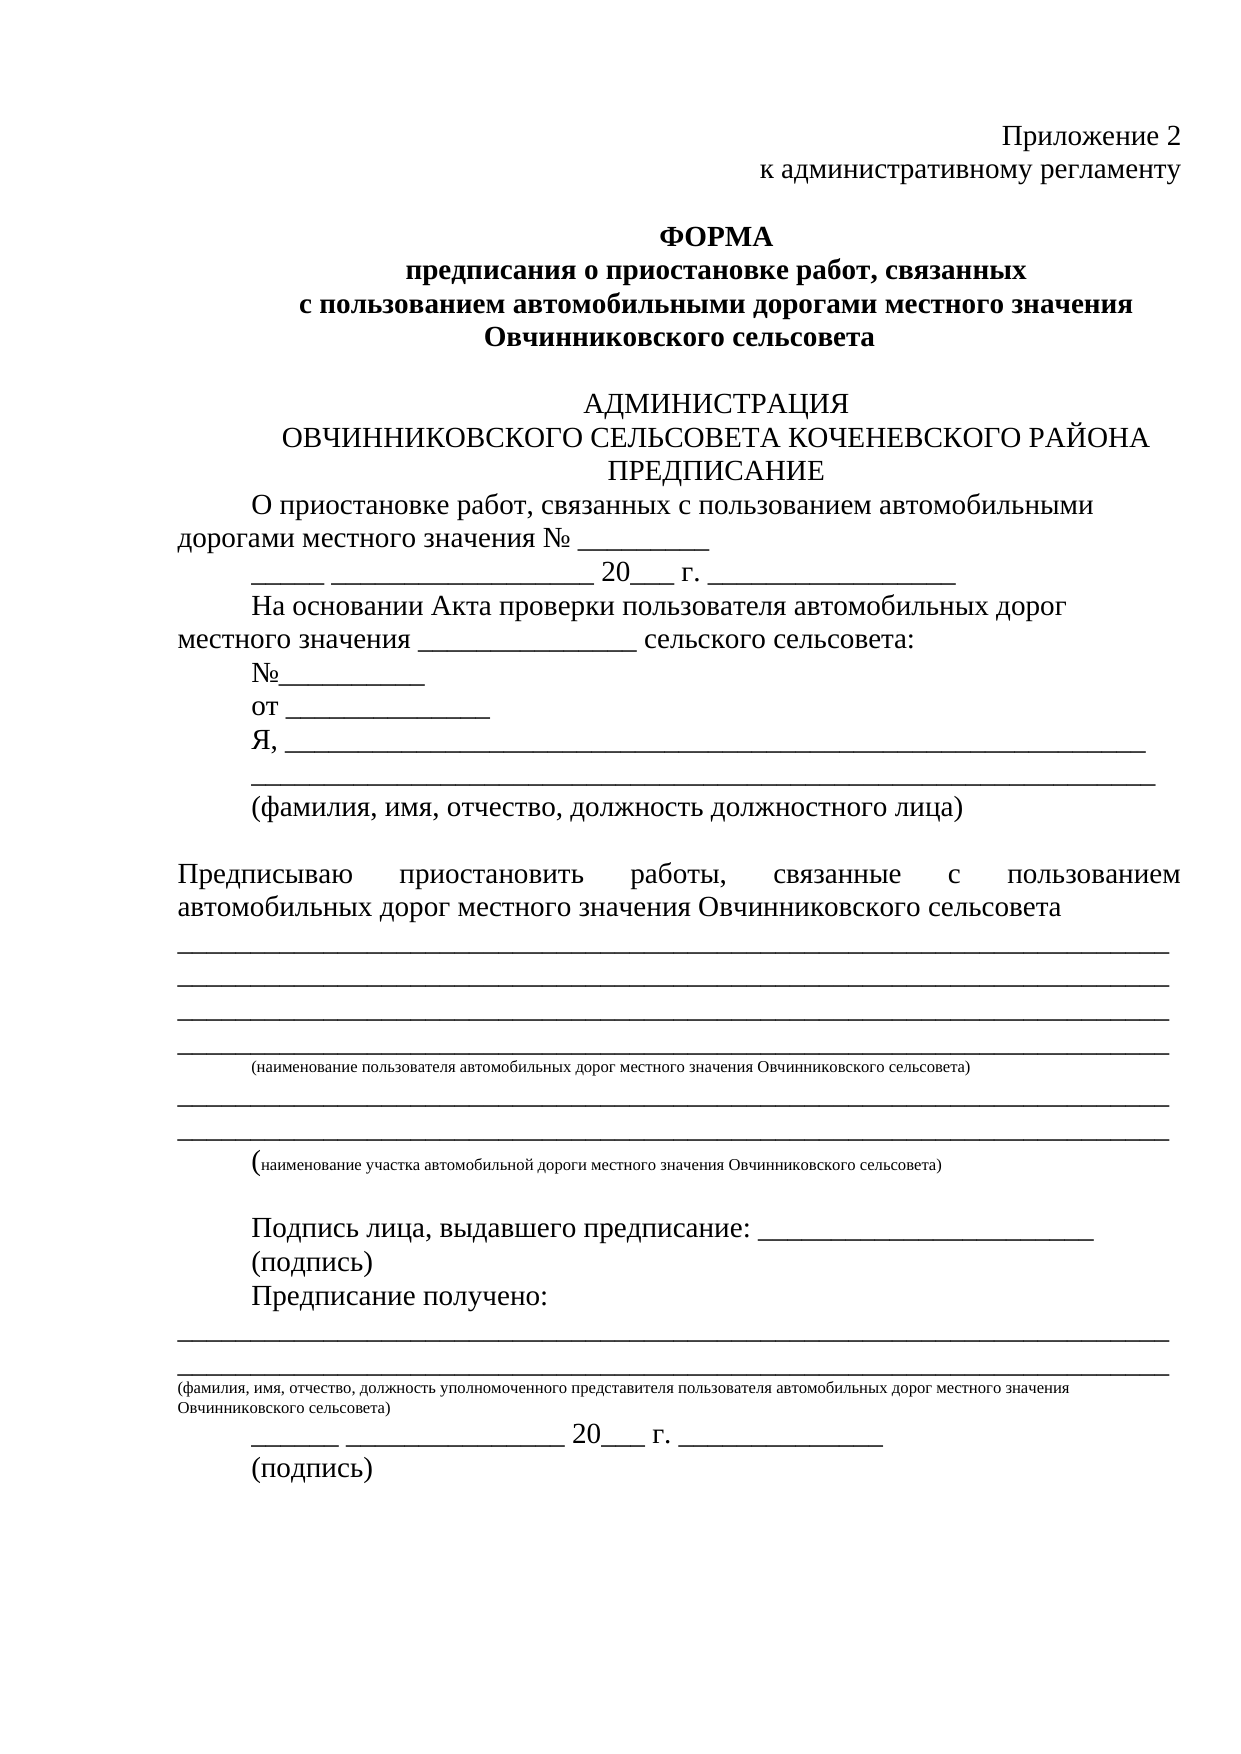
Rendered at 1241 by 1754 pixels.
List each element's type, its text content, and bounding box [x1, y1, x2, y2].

text Я, ___________________________________________________________ [177, 722, 1181, 755]
text №__________ [177, 655, 1181, 688]
text (наименование пользователя автомобильных дорог местного значения Овчинниковского сельсовета) [177, 1057, 1181, 1076]
text предписания о приостановке работ, связанных [177, 252, 1181, 286]
text ________________________________________________________________________________________________________________________________________ [177, 1076, 1181, 1143]
text (подпись) [177, 1244, 1181, 1278]
text (фамилия, имя, отчество, должность должностного лица) [177, 789, 1181, 822]
text АДМИНИСТРАЦИЯ [177, 386, 1181, 420]
text О приостановке работ, связанных с пользованием автомобильными дорогами местного значения № _________ [177, 487, 1181, 554]
text Подпись лица, выдавшего предписание: _______________________ [177, 1211, 1181, 1244]
text ____________________________________________________________________________________________________________________________________________________________________________________________________________ [177, 923, 1181, 1024]
text (фамилия, имя, отчество, должность уполномоченного представителя пользователя автомобильных дорог местного значения Овчинниковского сельсовета) [177, 1378, 1181, 1417]
text от ______________ [177, 688, 1181, 722]
text ФОРМА [177, 219, 1181, 252]
text ______________________________________________________________ [177, 755, 1181, 789]
text (подпись) [177, 1450, 1181, 1484]
text (наименование участка автомобильной дороги местного значения Овчинниковского сельсовета) [177, 1143, 1181, 1177]
text ____________________________________________________________________ [177, 1024, 1181, 1057]
text _____ __________________ 20___ г. _________________ [177, 554, 1181, 588]
text ОВЧИННИКОВСКОГО СЕЛЬСОВЕТА КОЧЕНЕВСКОГО РАЙОНА [177, 420, 1181, 453]
text ________________________________________________________________________________________________________________________________________ [177, 1311, 1181, 1378]
text с пользованием автомобильными дорогами местного значения Овчинниковского сельсовета [177, 286, 1181, 353]
text На основании Акта проверки пользователя автомобильных дорог местного значения _______________ сельского сельсовета: [177, 588, 1181, 655]
text к административному регламенту [177, 152, 1181, 185]
text Приложение 2 [177, 118, 1181, 152]
text Предписываю приостановить работы, связанные с пользованием автомобильных дорог местного значения Овчинниковского сельсовета [177, 856, 1181, 923]
text ПРЕДПИСАНИЕ [177, 453, 1181, 487]
text ______ _______________ 20___ г. ______________ [177, 1417, 1181, 1450]
text Предписание получено: [177, 1278, 1181, 1311]
